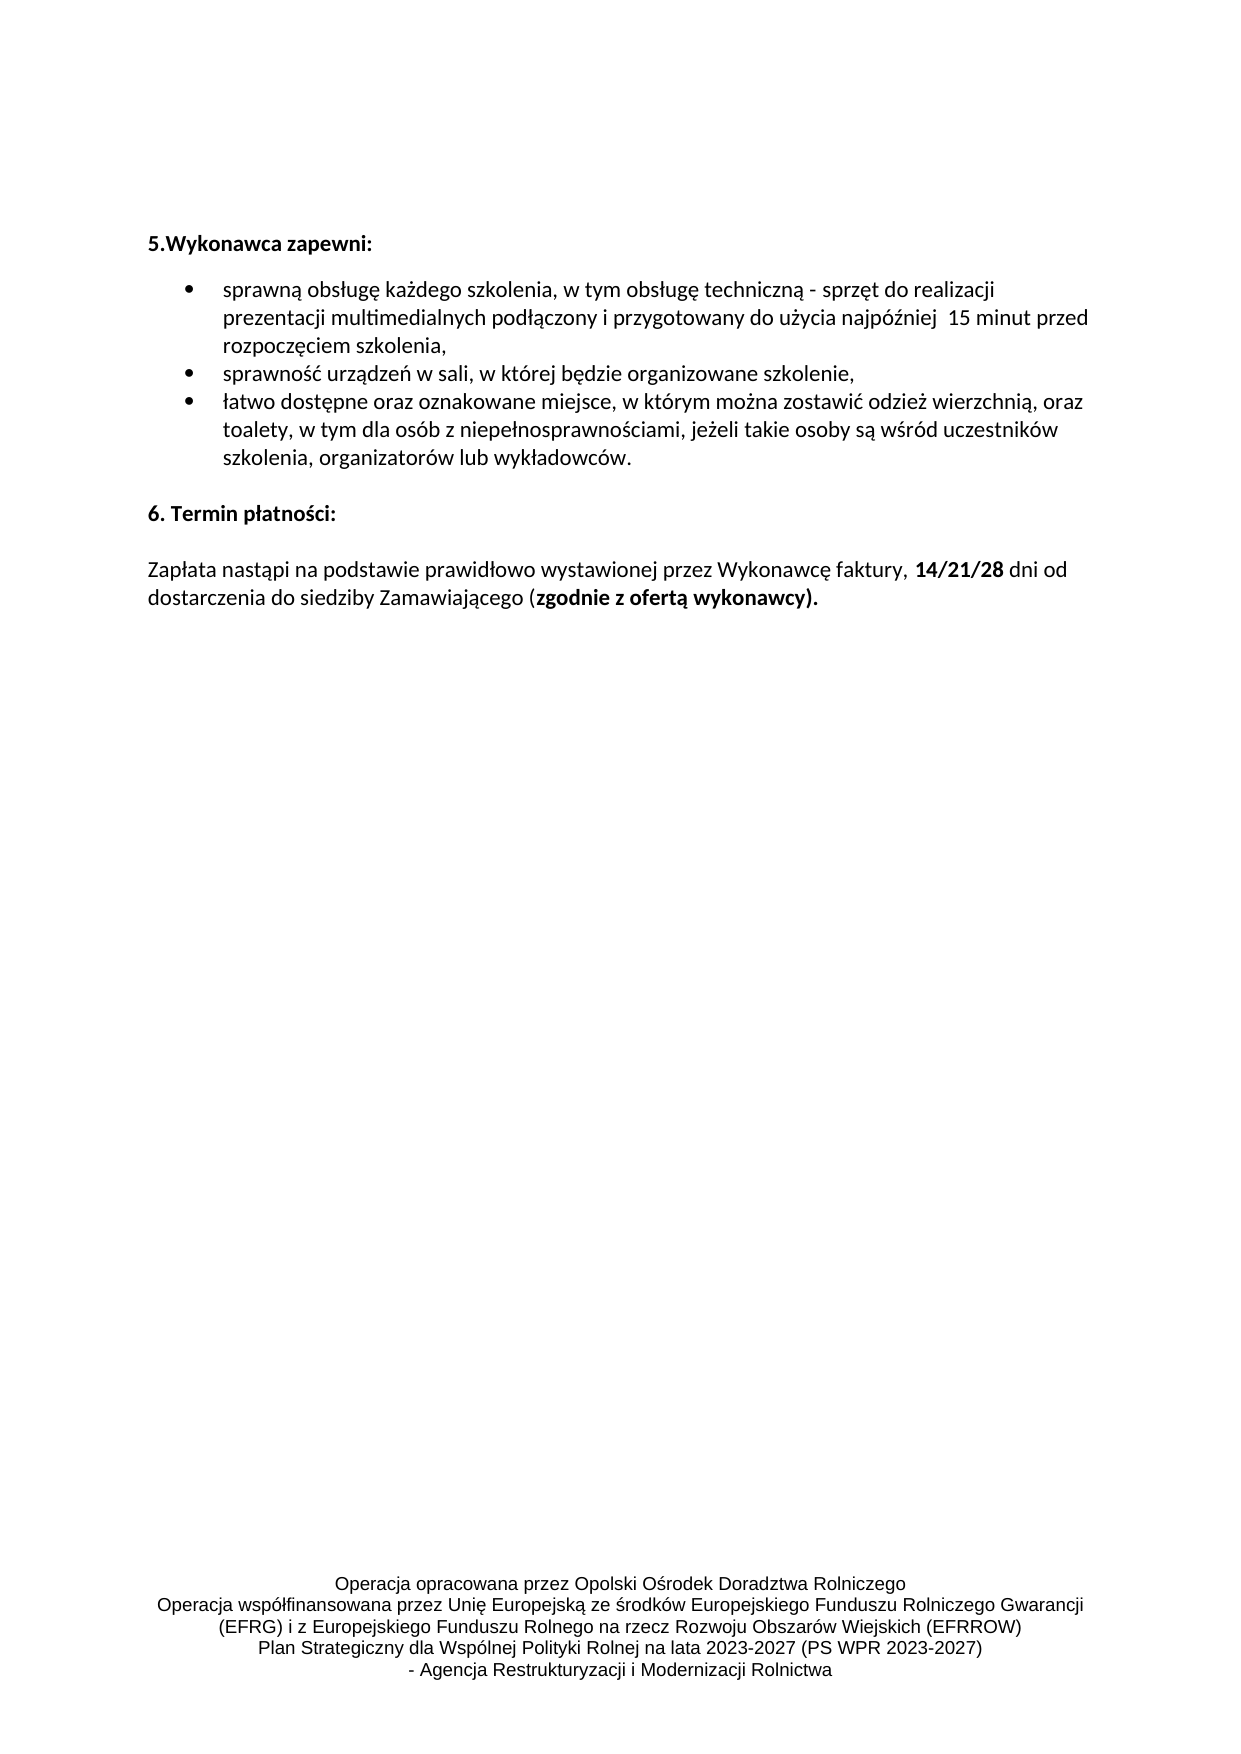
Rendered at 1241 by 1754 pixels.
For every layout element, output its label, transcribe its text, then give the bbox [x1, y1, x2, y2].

text Zapłata nastąpi na podstawie prawidłowo wystawionej przez Wykonawcę faktury, 14/21/28 dni od dostarczenia do siedziby Zamawiającego (zgodnie z ofertą wykonawcy). [148, 555, 1093, 611]
list sprawną obsługę każdego szkolenia, w tym obsługę techniczną - sprzęt do realizacji prezentacji multimedialnych podłączony i przygotowany do użycia najpóźniej 15 minut przed rozpoczęciem szkolenia, [185, 275, 1093, 359]
text 6. Termin płatności: [148, 499, 1093, 527]
list sprawność urządzeń w sali, w której będzie organizowane szkolenie, [185, 359, 1093, 387]
list łatwo dostępne oraz oznakowane miejsce, w którym można zostawić odzież wierzchnią, oraz toalety, w tym dla osób z niepełnosprawnościami, jeżeli takie osoby są wśród uczestników szkolenia, organizatorów lub wykładowców. [185, 387, 1093, 499]
text 5.Wykonawca zapewni: [148, 229, 1093, 257]
